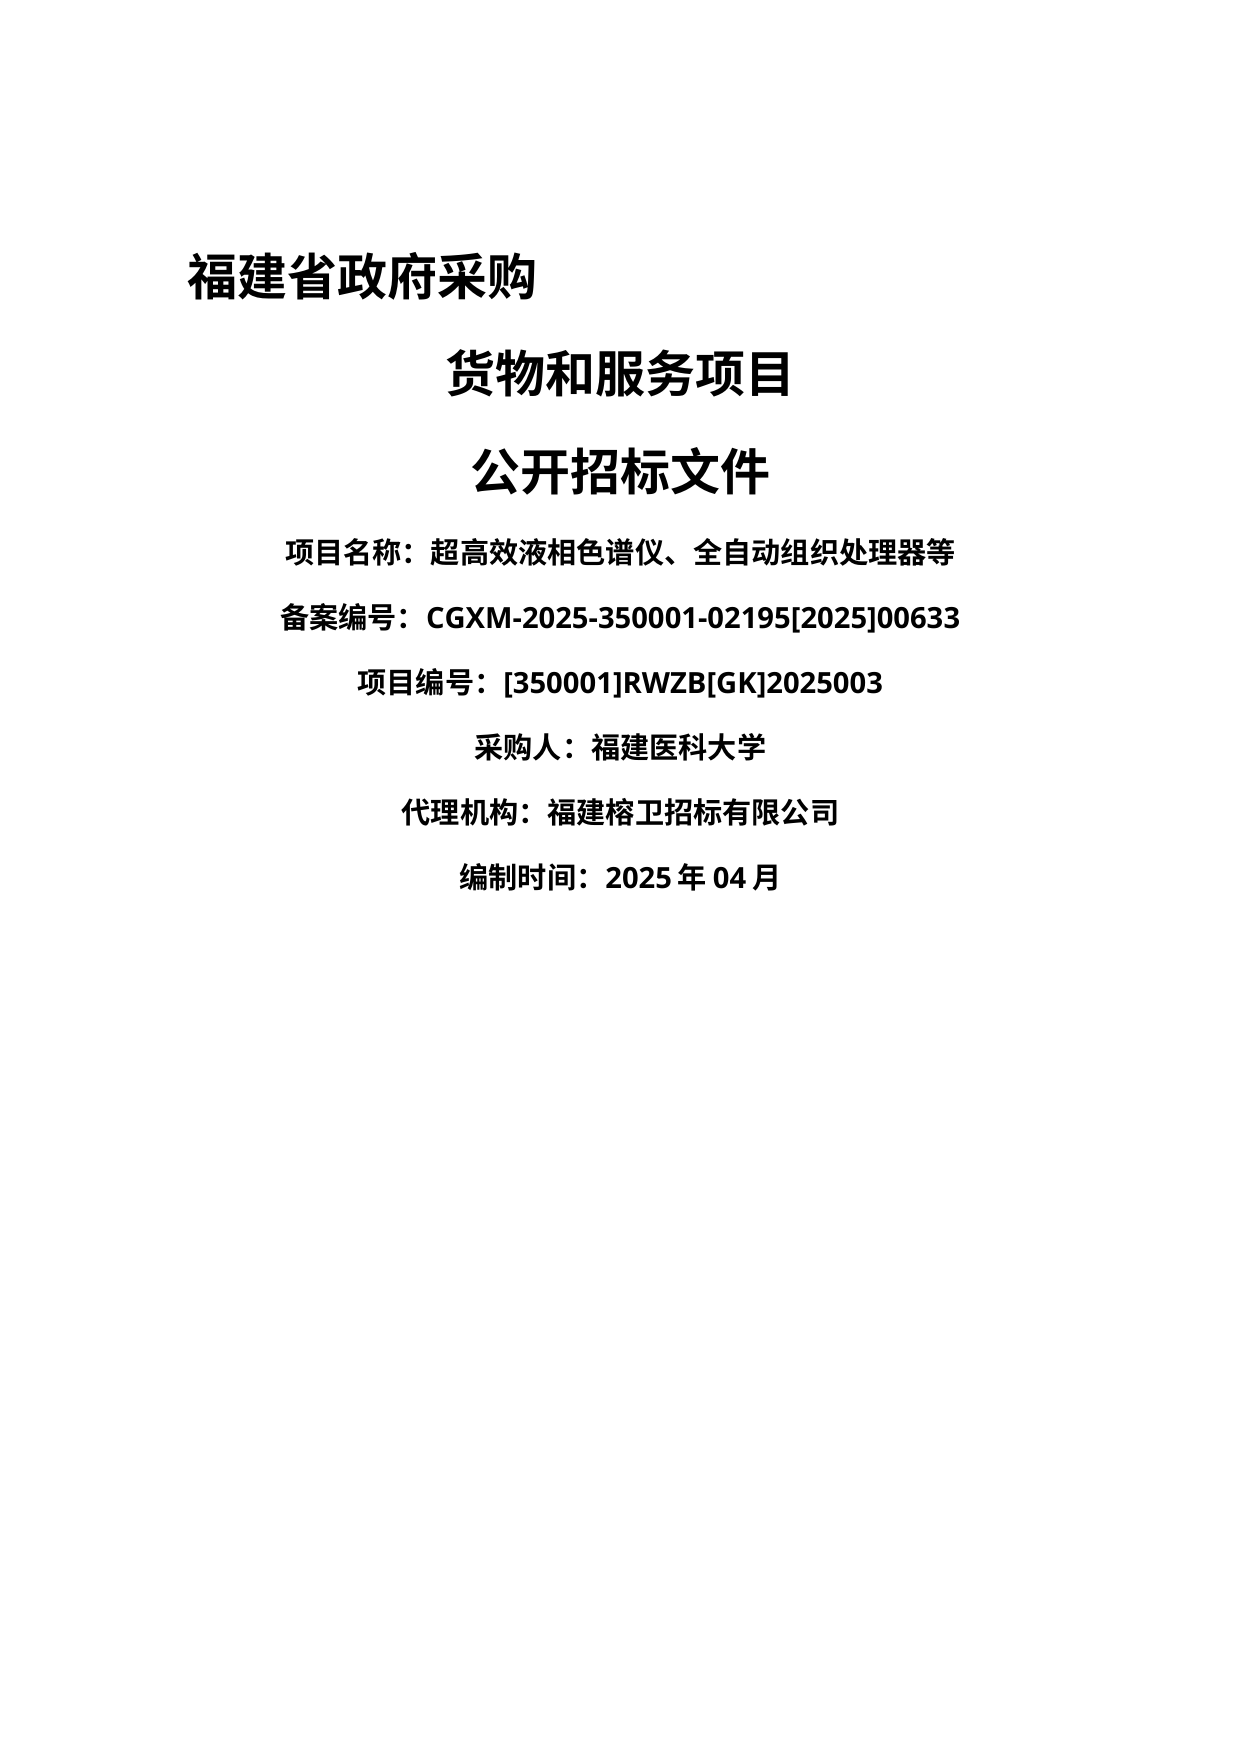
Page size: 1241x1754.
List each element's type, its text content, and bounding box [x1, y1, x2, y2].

text 项目编号：[350001]RWZB[GK]2025003 [187, 649, 1053, 714]
text 公开招标文件 [187, 422, 1053, 519]
text 编制时间：2025年04月 [187, 844, 1053, 909]
text 货物和服务项目 [187, 324, 1053, 422]
text 备案编号：CGXM-2025-350001-02195[2025]00633 [187, 584, 1053, 649]
text 采购人：福建医科大学 [187, 714, 1053, 779]
text 代理机构：福建榕卫招标有限公司 [187, 779, 1053, 844]
text 福建省政府采购 [187, 227, 1053, 324]
text 项目名称：超高效液相色谱仪、全自动组织处理器等 [187, 519, 1053, 584]
